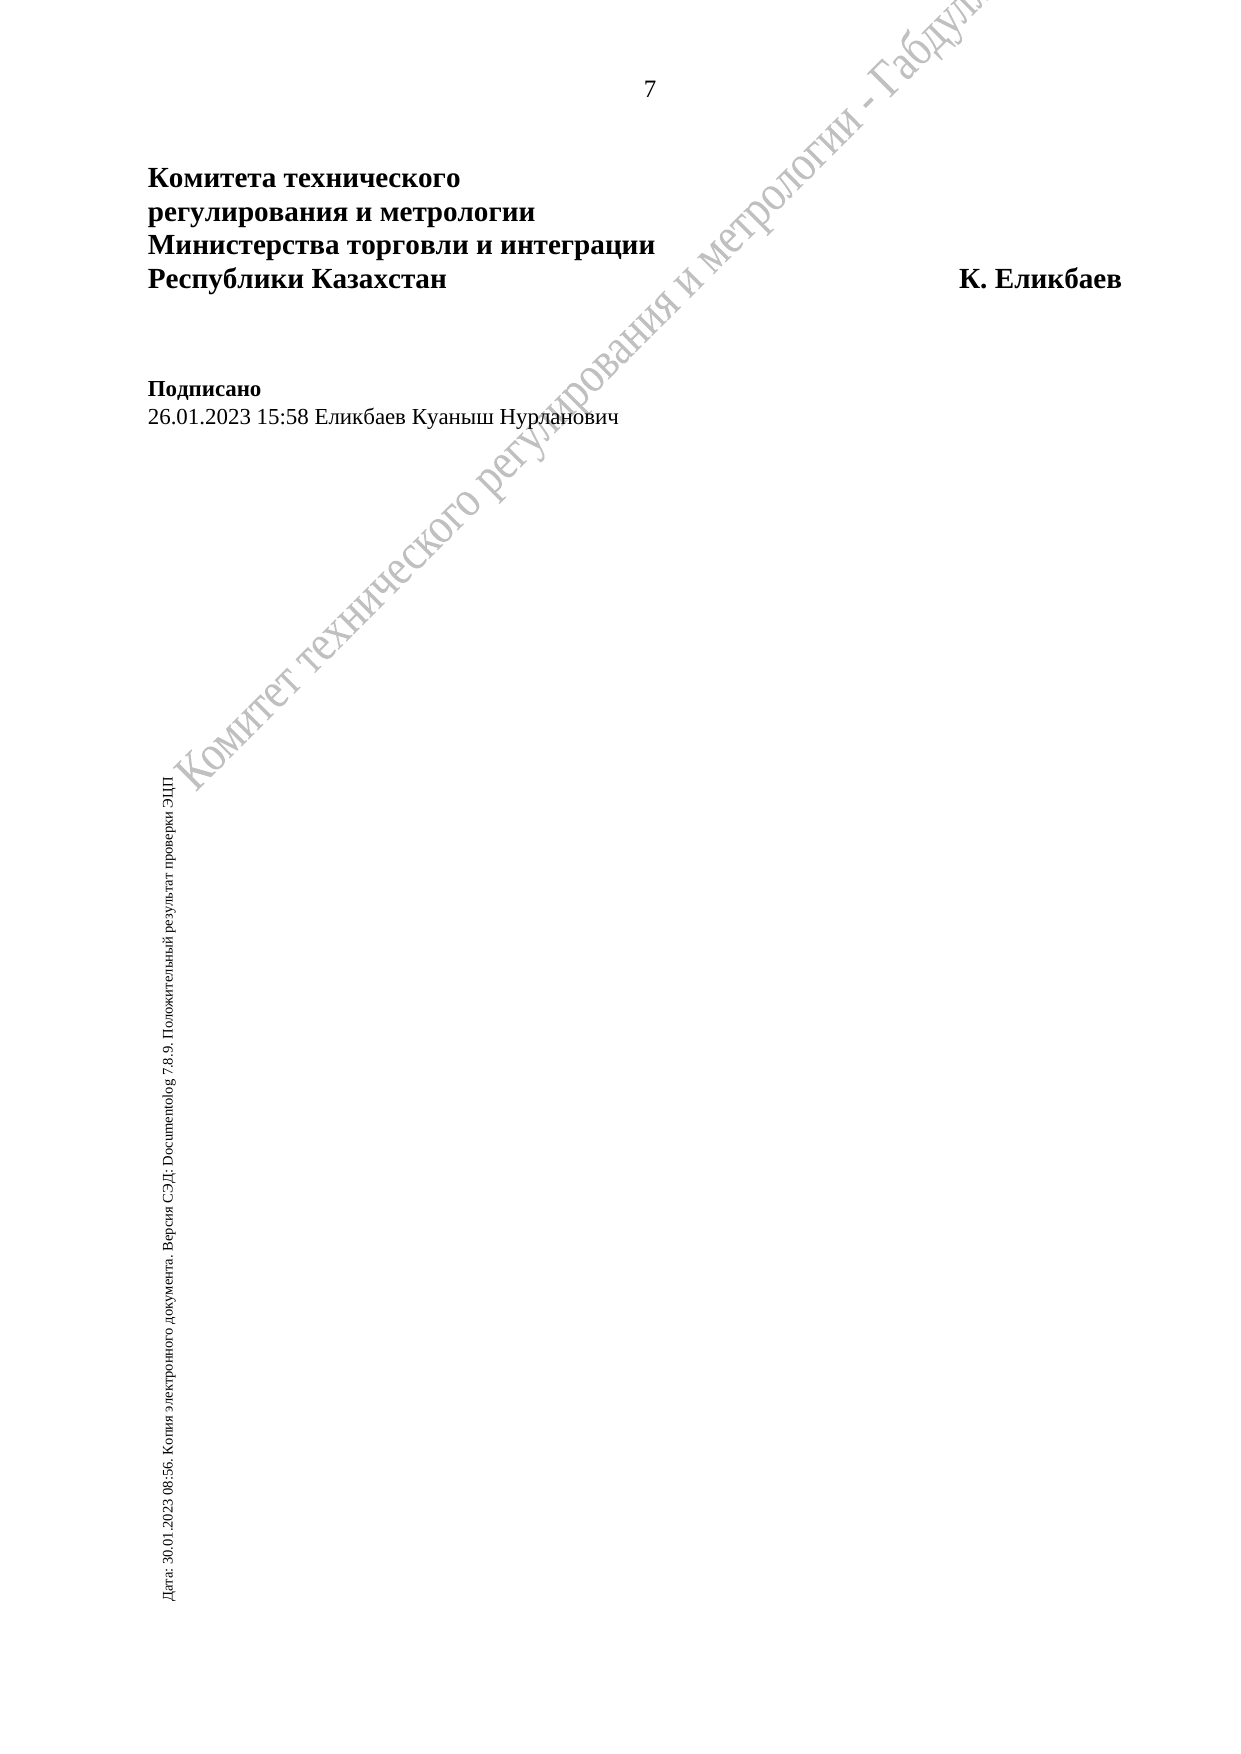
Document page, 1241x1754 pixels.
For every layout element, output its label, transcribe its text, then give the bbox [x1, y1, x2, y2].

text Подписано [148, 375, 1152, 401]
text регулирования и метрологии [148, 194, 1152, 227]
text Республики Казахстан К. Еликбаев [148, 261, 1152, 294]
text Министерства торговли и интеграции [148, 227, 1152, 261]
text Комитета технического [148, 160, 1152, 194]
text 26.01.2023 15:58 Еликбаев Куаныш Нурланович [148, 403, 1152, 429]
